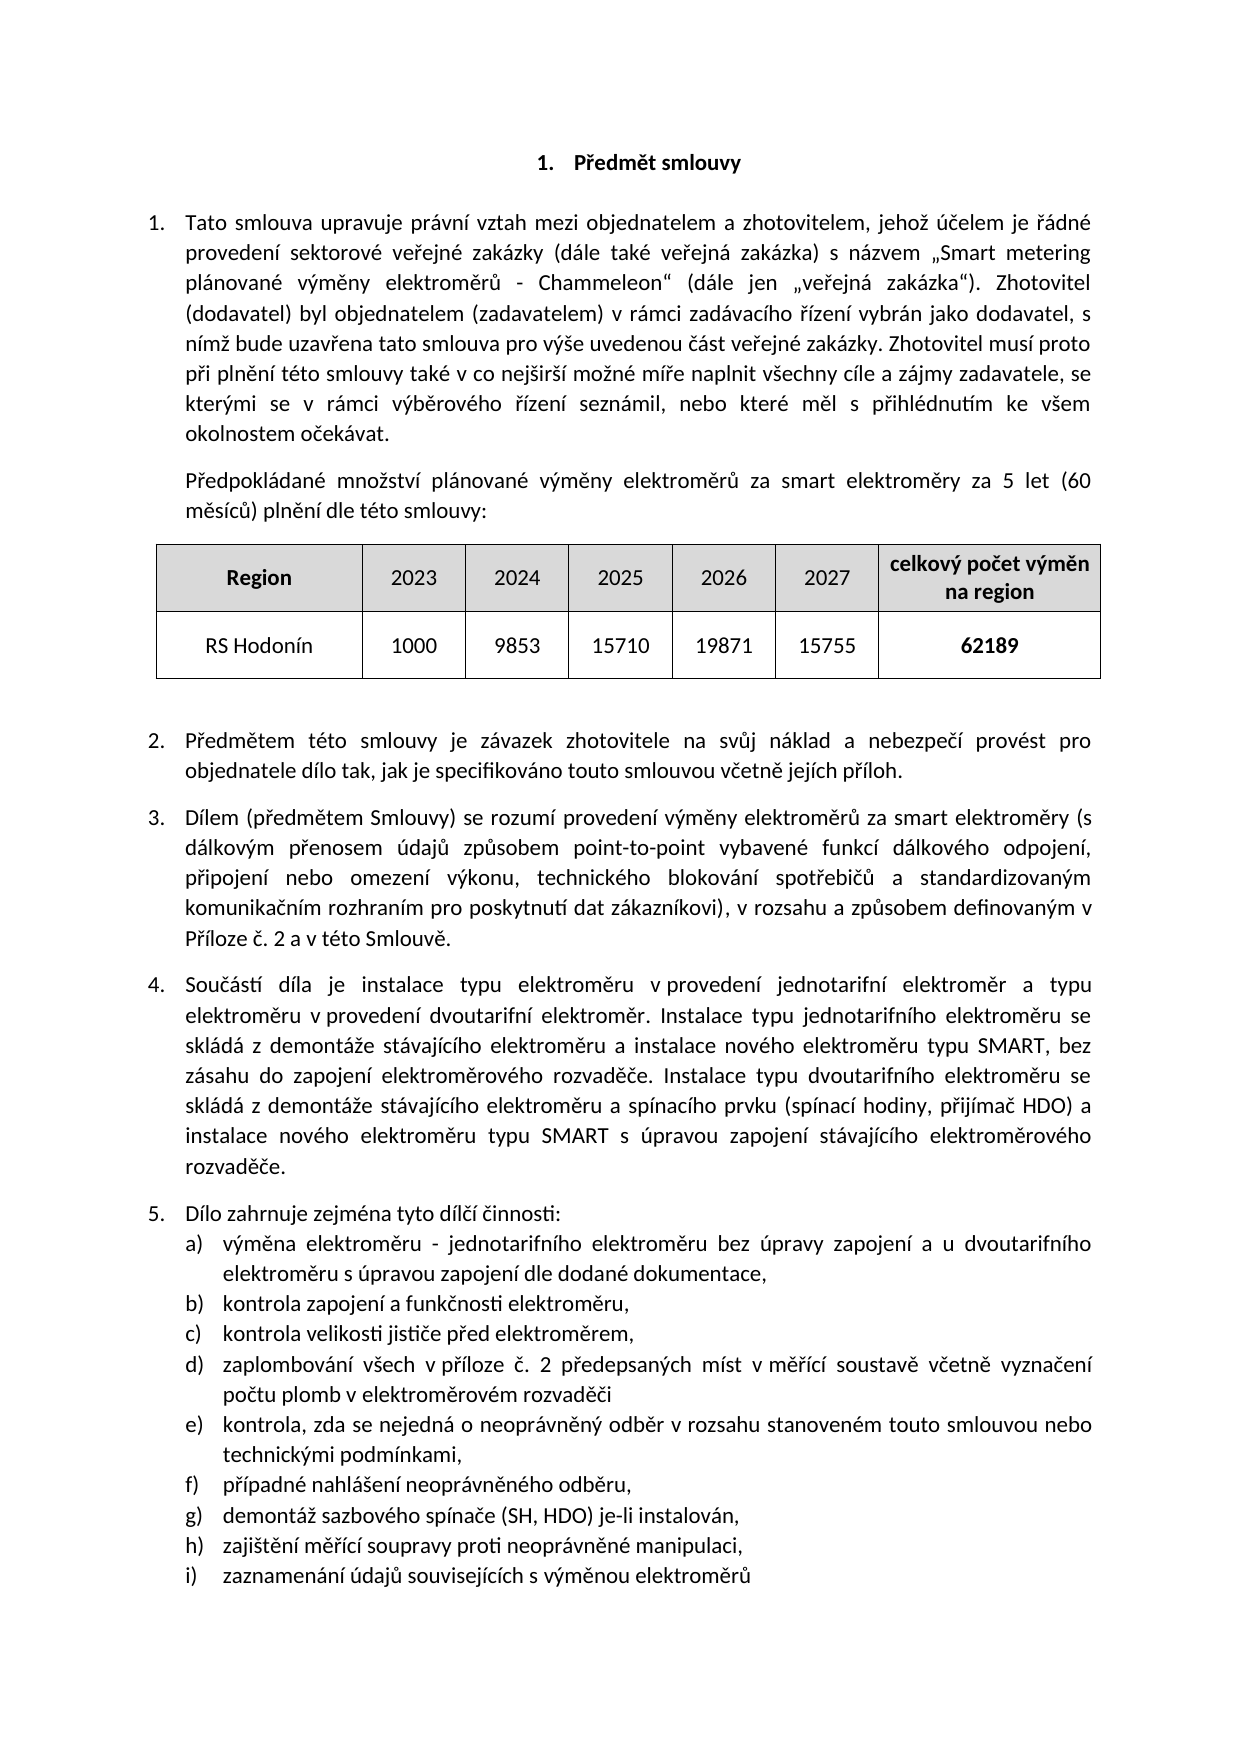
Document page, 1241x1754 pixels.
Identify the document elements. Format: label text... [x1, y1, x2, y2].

table_header 2023 [363, 545, 465, 611]
list Dílem (předmětem Smlouvy) se rozumí provedení výměny elektroměrů za smart elektroměry (s dálkovým přenosem údajů způsobem point-to-point vybavené funkcí dálkového odpojení, připojení nebo omezení výkonu, technického blokování spotřebičů a standardizovaným komunikačním rozhraním pro poskytnutí dat zákazníkovi), v rozsahu a způsobem definovaným v Příloze č. 2 a v této Smlouvě. [148, 803, 1093, 952]
list Dílo zahrnuje zejména tyto dílčí činnosti: [148, 1199, 1093, 1227]
table_cell RS Hodonín [157, 612, 362, 678]
table_header celkový počet výměn na region [879, 545, 1100, 611]
table_cell 15755 [776, 612, 878, 678]
list Tato smlouva upravuje právní vztah mezi objednatelem a zhotovitelem, jehož účelem je řádné provedení sektorové veřejné zakázky (dále také veřejná zakázka) s názvem „Smart metering plánované výměny elektroměrů - Chammeleon“ (dále jen „veřejná zakázka“). Zhotovitel (dodavatel) byl objednatelem (zadavatelem) v rámci zadávacího řízení vybrán jako dodavatel, s nímž bude uzavřena tato smlouva pro výše uvedenou část veřejné zakázky. Zhotovitel musí proto při plnění této smlouvy také v co nejširší možné míře naplnit všechny cíle a zájmy zadavatele, se kterými se v rámci výběrového řízení seznámil, nebo které měl s přihlédnutím ke všem okolnostem očekávat. [148, 208, 1093, 447]
list kontrola velikosti jističe před elektroměrem, [185, 1319, 1093, 1347]
table_cell 19871 [673, 612, 775, 678]
table_header 2025 [569, 545, 672, 611]
table_header 2027 [776, 545, 878, 611]
list výměna elektroměru - jednotarifního elektroměru bez úpravy zapojení a u dvoutarifního elektroměru s úpravou zapojení dle dodané dokumentace, [185, 1229, 1093, 1287]
table_header 2026 [673, 545, 775, 611]
table_header Region [157, 545, 362, 611]
list Předmětem této smlouvy je závazek zhotovitele na svůj náklad a nebezpečí provést pro objednatele dílo tak, jak je specifikováno touto smlouvou včetně jejích příloh. [148, 726, 1093, 784]
list zaplombování všech v příloze č. 2 předepsaných míst v měřící soustavě včetně vyznačení počtu plomb v elektroměrovém rozvaděči [185, 1350, 1093, 1408]
list Předpokládané množství plánované výměny elektroměrů za smart elektroměry za 5 let (60 měsíců) plnění dle této smlouvy: [185, 466, 1093, 524]
list zaznamenání údajů souvisejících s výměnou elektroměrů [185, 1561, 1093, 1589]
table_cell 1000 [363, 612, 465, 678]
list demontáž sazbového spínače (SH, HDO) je-li instalován, [185, 1501, 1093, 1529]
table_cell 9853 [466, 612, 568, 678]
list případné nahlášení neoprávněného odběru, [185, 1471, 1093, 1498]
list zajištění měřící soupravy proti neoprávněné manipulaci, [185, 1531, 1093, 1559]
table_header 2024 [466, 545, 568, 611]
list kontrola zapojení a funkčnosti elektroměru, [185, 1289, 1093, 1317]
list Součástí díla je instalace typu elektroměru v provedení jednotarifní elektroměr a typu elektroměru v provedení dvoutarifní elektroměr. Instalace typu jednotarifního elektroměru se skládá z demontáže stávajícího elektroměru a instalace nového elektroměru typu SMART, bez zásahu do zapojení elektroměrového rozvaděče. Instalace typu dvoutarifního elektroměru se skládá z demontáže stávajícího elektroměru a spínacího prvku (spínací hodiny, přijímač HDO) a instalace nového elektroměru typu SMART s úpravou zapojení stávajícího elektroměrového rozvaděče. [148, 971, 1093, 1180]
table_cell 62189 [879, 612, 1100, 678]
list Předmět smlouvy [185, 148, 1093, 176]
table_cell 15710 [569, 612, 672, 678]
list kontrola, zda se nejedná o neoprávněný odběr v rozsahu stanoveném touto smlouvou nebo technickými podmínkami, [185, 1410, 1093, 1468]
